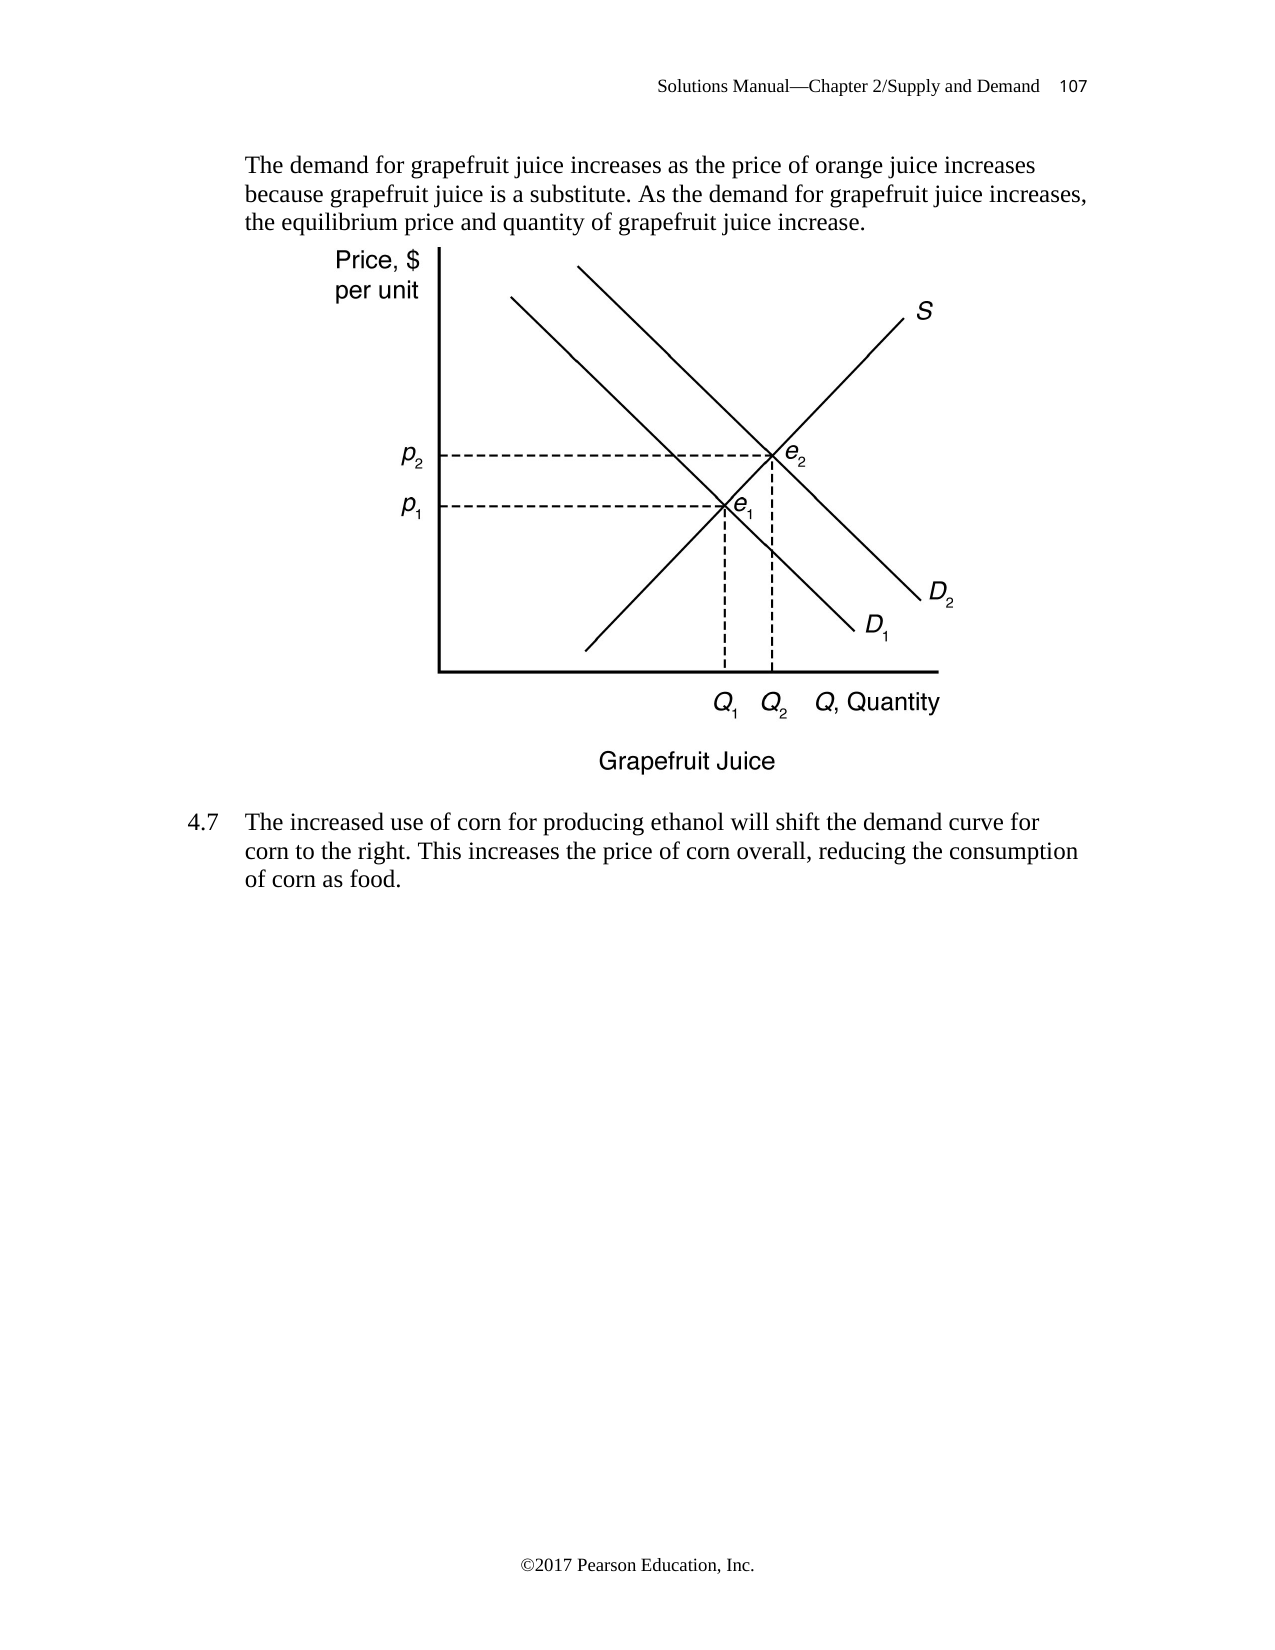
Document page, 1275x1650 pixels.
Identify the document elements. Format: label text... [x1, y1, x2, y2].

text 4.7 The increased use of corn for producing ethanol will shift the demand curve for corn to the right. This increases the price of corn overall, reducing the consumption of corn as food. [187, 807, 1087, 893]
text The demand for grapefruit juice increases as the price of orange juice increases because grapefruit juice is a substitute. As the demand for grapefruit juice increases, the equilibrium price and quantity of grapefruit juice increase. [244, 150, 1087, 236]
picture [321, 236, 954, 782]
